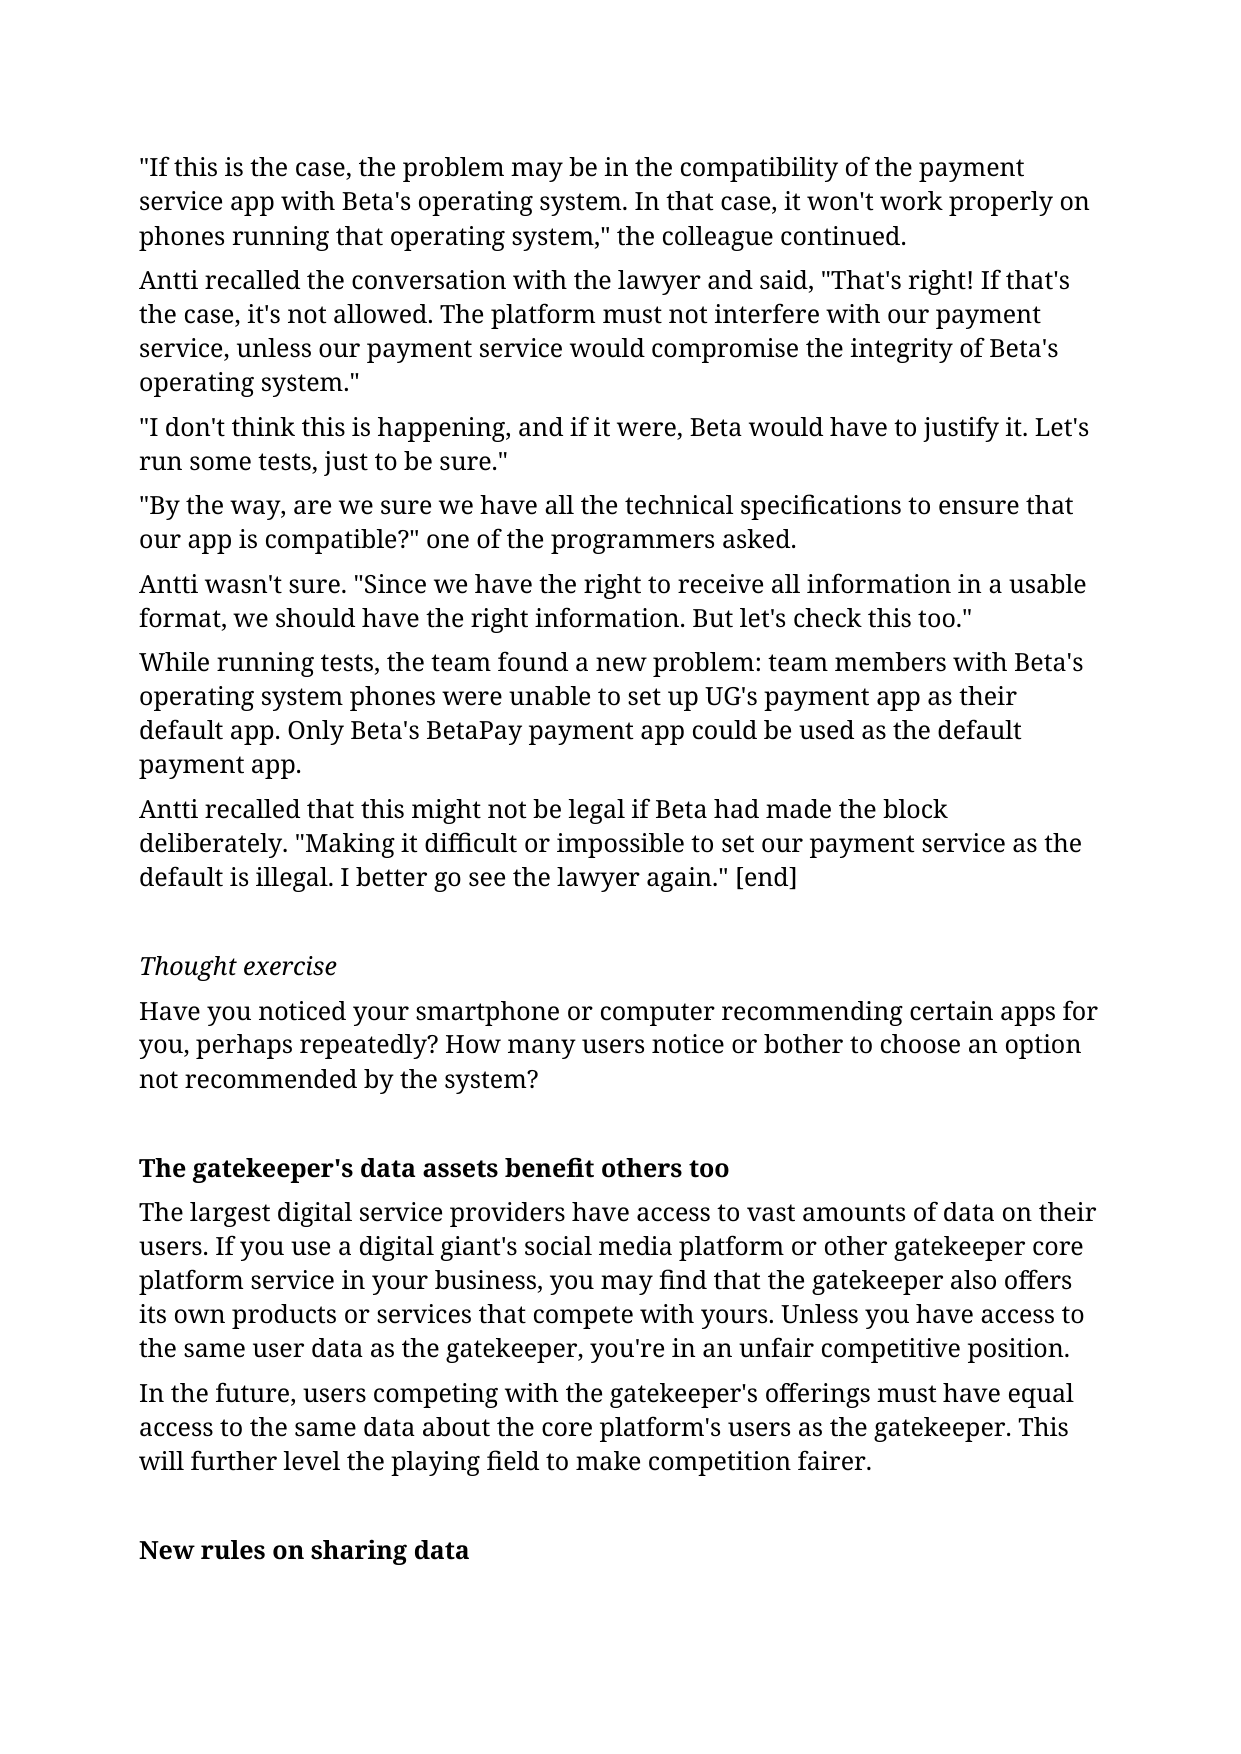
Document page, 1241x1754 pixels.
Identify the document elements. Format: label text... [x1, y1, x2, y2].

text "By the way, are we sure we have all the technical specifications to ensure that our app is compatible?" one of the programmers asked. [139, 488, 1101, 556]
text Antti recalled that this might not be legal if Beta had made the block deliberately. "Making it difficult or impossible to set our payment service as the default is illegal. I better go see the lawyer again." [end] [139, 792, 1101, 894]
text Thought exercise [139, 949, 1101, 983]
text While running tests, the team found a new problem: team members with Beta's operating system phones were unable to set up UG's payment app as their default app. Only Beta's BetaPay payment app could be used as the default payment app. [139, 645, 1101, 781]
text The largest digital service providers have access to vast amounts of data on their users. If you use a digital giant's social media platform or other gatekeeper core platform service in your business, you may find that the gatekeeper also offers its own products or services that compete with yours. Unless you have access to the same user data as the gatekeeper, you're in an unfair competitive position. [139, 1195, 1101, 1365]
text Antti wasn't sure. "Since we have the right to receive all information in a usable format, we should have the right information. But let's check this too." [139, 566, 1101, 634]
text The gatekeeper's data assets benefit others too [139, 1150, 1101, 1184]
text In the future, users competing with the gatekeeper's offerings must have equal access to the same data about the core platform's users as the gatekeeper. This will further level the playing field to make competition fairer. [139, 1375, 1101, 1478]
text Have you noticed your smartphone or computer recommending certain apps for you, perhaps repeatedly? How many users notice or bother to choose an option not recommended by the system? [139, 993, 1101, 1095]
text New rules on sharing data [139, 1532, 1101, 1567]
text "I don't think this is happening, and if it were, Beta would have to justify it. Let's run some tests, just to be sure." [139, 409, 1101, 477]
text Antti recalled the conversation with the lawyer and said, "That's right! If that's the case, it's not allowed. The platform must not interfere with our payment service, unless our payment service would compromise the integrity of Beta's operating system." [139, 263, 1101, 399]
text "If this is the case, the problem may be in the compatibility of the payment service app with Beta's operating system. In that case, it won't work properly on phones running that operating system," the colleague continued. [139, 150, 1101, 252]
